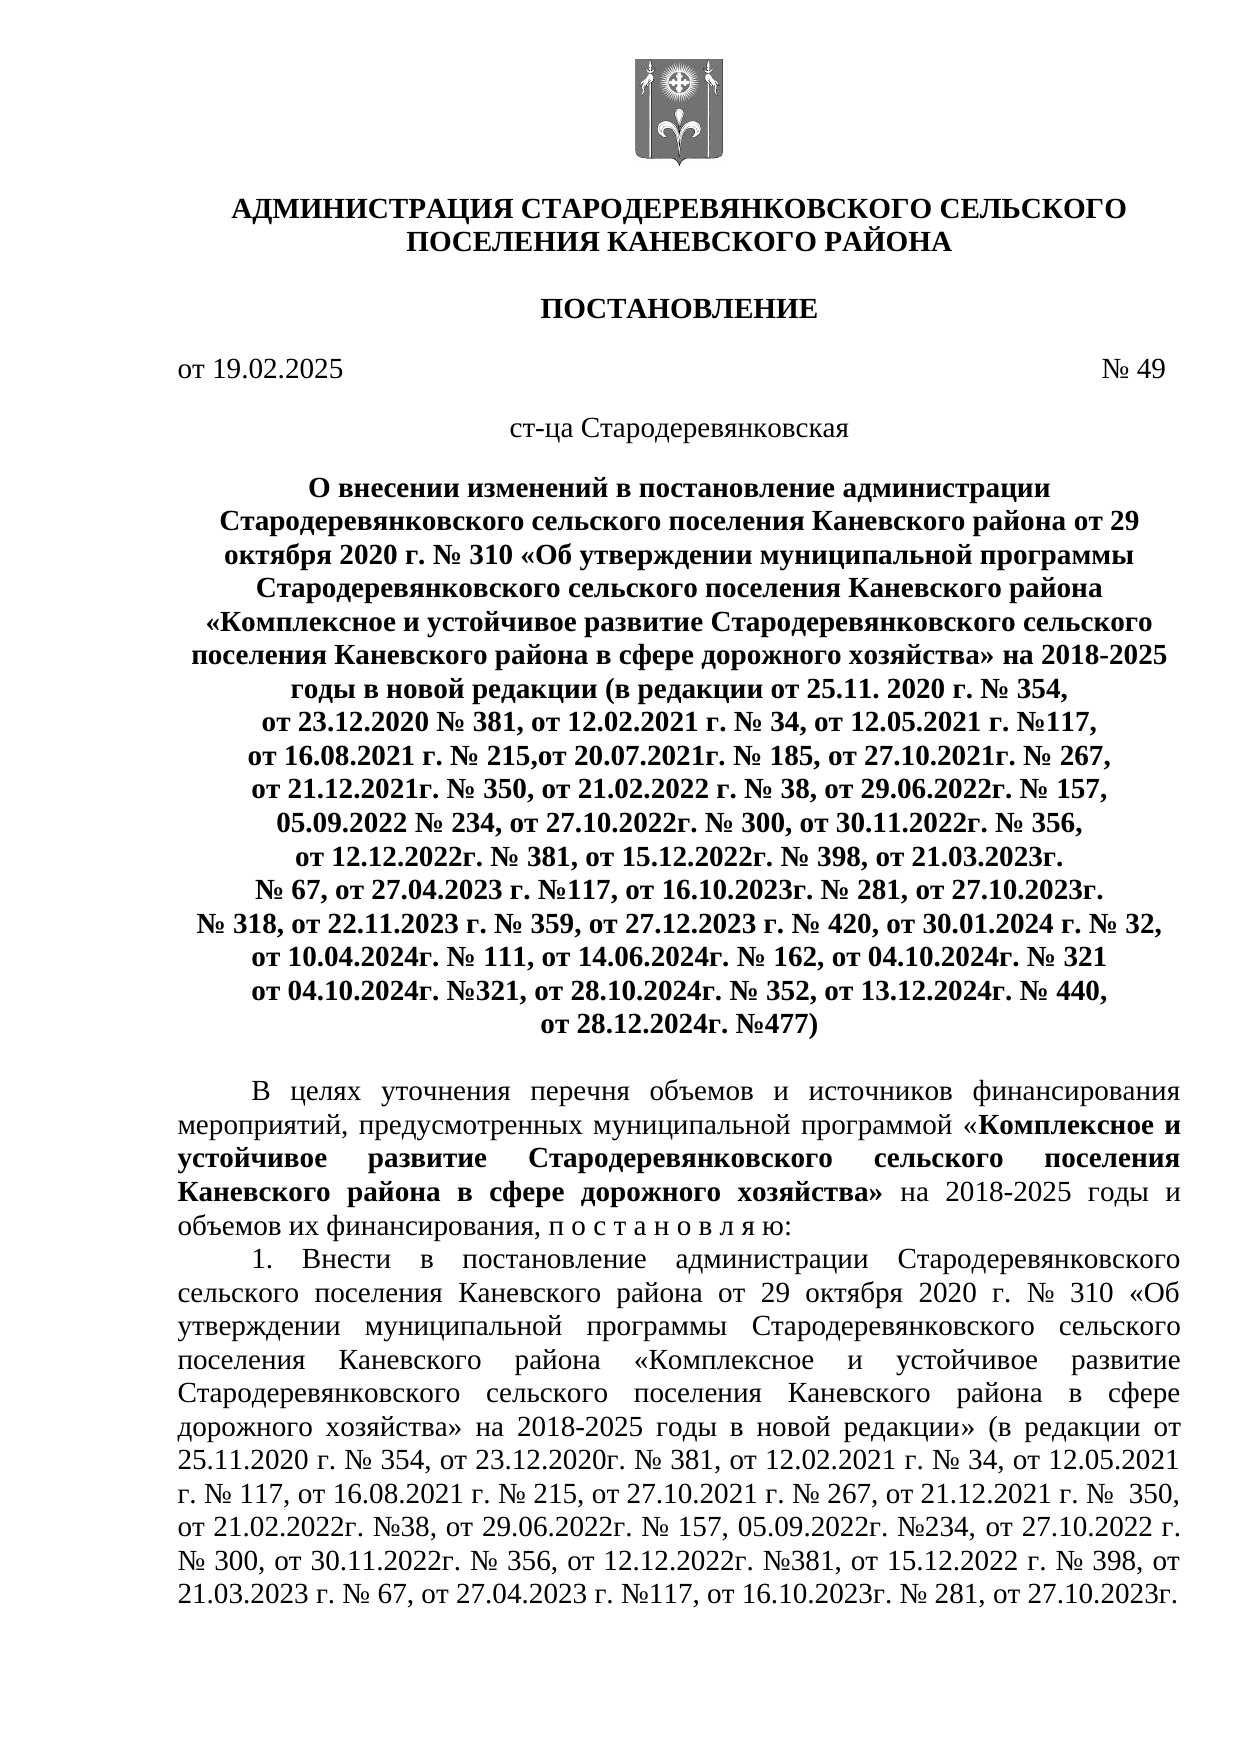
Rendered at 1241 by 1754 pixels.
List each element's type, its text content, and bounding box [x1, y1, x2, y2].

text ст-ца Стародеревянковская [177, 410, 1181, 444]
picture [635, 59, 723, 166]
text от 21.12.2021г. № 350, от 21.02.2022 г. № 38, от 29.06.2022г. № 157, [177, 772, 1181, 805]
text от 23.12.2020 № 381, от 12.02.2021 г. № 34, от 12.05.2021 г. №117, [177, 704, 1181, 738]
text от 12.12.2022г. № 381, от 15.12.2022г. № 398, от 21.03.2023г. [177, 839, 1181, 872]
text 1. Внести в постановление администрации Стародеревянковского сельского поселения Каневского района от 29 октября 2020 г. № 310 «Об утверждении муниципальной программы Стародеревянковского сельского поселения Каневского района «Комплексное и устойчивое развитие Стародеревянковского сельского поселения Каневского района в сфере дорожного хозяйства» на 2018-2025 годы в новой редакции» (в редакции от 25.11.2020 г. № 354, от 23.12.2020г. № 381, от 12.02.2021 г. № 34, от 12.05.2021 г. № 117, от 16.08.2021 г. № 215, от 27.10.2021 г. № 267, от 21.12.2021 г. № 350, от 21.02.2022г. №38, от 29.06.2022г. № 157, 05.09.2022г. №234, от 27.10.2022 г. № 300, от 30.11.2022г. № 356, от 12.12.2022г. №381, от 15.12.2022 г. № 398, от 21.03.2023 г. № 67, от 27.04.2023 г. №117, от 16.10.2023г. № 281, от 27.10.2023г. [177, 1241, 1181, 1610]
text № 318, от 22.11.2023 г. № 359, от 27.12.2023 г. № 420, от 30.01.2024 г. № 32, [177, 906, 1181, 939]
text О внесении изменений в постановление администрации Стародеревянковского сельского поселения Каневского района от 29 октября 2020 г. № 310 «Об утверждении муниципальной программы Стародеревянковского сельского поселения Каневского района «Комплексное и устойчивое развитие Стародеревянковского сельского поселения Каневского района в сфере дорожного хозяйства» на 2018-2025 годы в новой редакции (в редакции от 25.11. 2020 г. № 354, [177, 470, 1181, 704]
text от 19.02.2025 № 49 [177, 351, 1181, 384]
subtitle В целях уточнения перечня объемов и источников финансирования мероприятий, предусмотренных муниципальной программой «Комплексное и устойчивое развитие Стародеревянковского сельского поселения Каневского района в сфере дорожного хозяйства» на 2018-2025 годы и объемов их финансирования, п о с т а н о в л я ю: [177, 1073, 1181, 1241]
text от 10.04.2024г. № 111, от 14.06.2024г. № 162, от 04.10.2024г. № 321 [177, 939, 1181, 973]
text от 04.10.2024г. №321, от 28.10.2024г. № 352, от 13.12.2024г. № 440, [177, 973, 1181, 1006]
text АДМИНИСТРАЦИЯ СТАРОДЕРЕВЯНКОВСКОГО СЕЛЬСКОГО ПОСЕЛЕНИЯ КАНЕВСКОГО РАЙОНА [177, 191, 1181, 258]
text от 28.12.2024г. №477) [177, 1006, 1181, 1040]
text от 16.08.2021 г. № 215,от 20.07.2021г. № 185, от 27.10.2021г. № 267, [177, 738, 1181, 772]
text ПОСТАНОВЛЕНИЕ [177, 292, 1181, 325]
text 05.09.2022 № 234, от 27.10.2022г. № 300, от 30.11.2022г. № 356, [177, 805, 1181, 839]
text № 67, от 27.04.2023 г. №117, от 16.10.2023г. № 281, от 27.10.2023г. [177, 872, 1181, 906]
